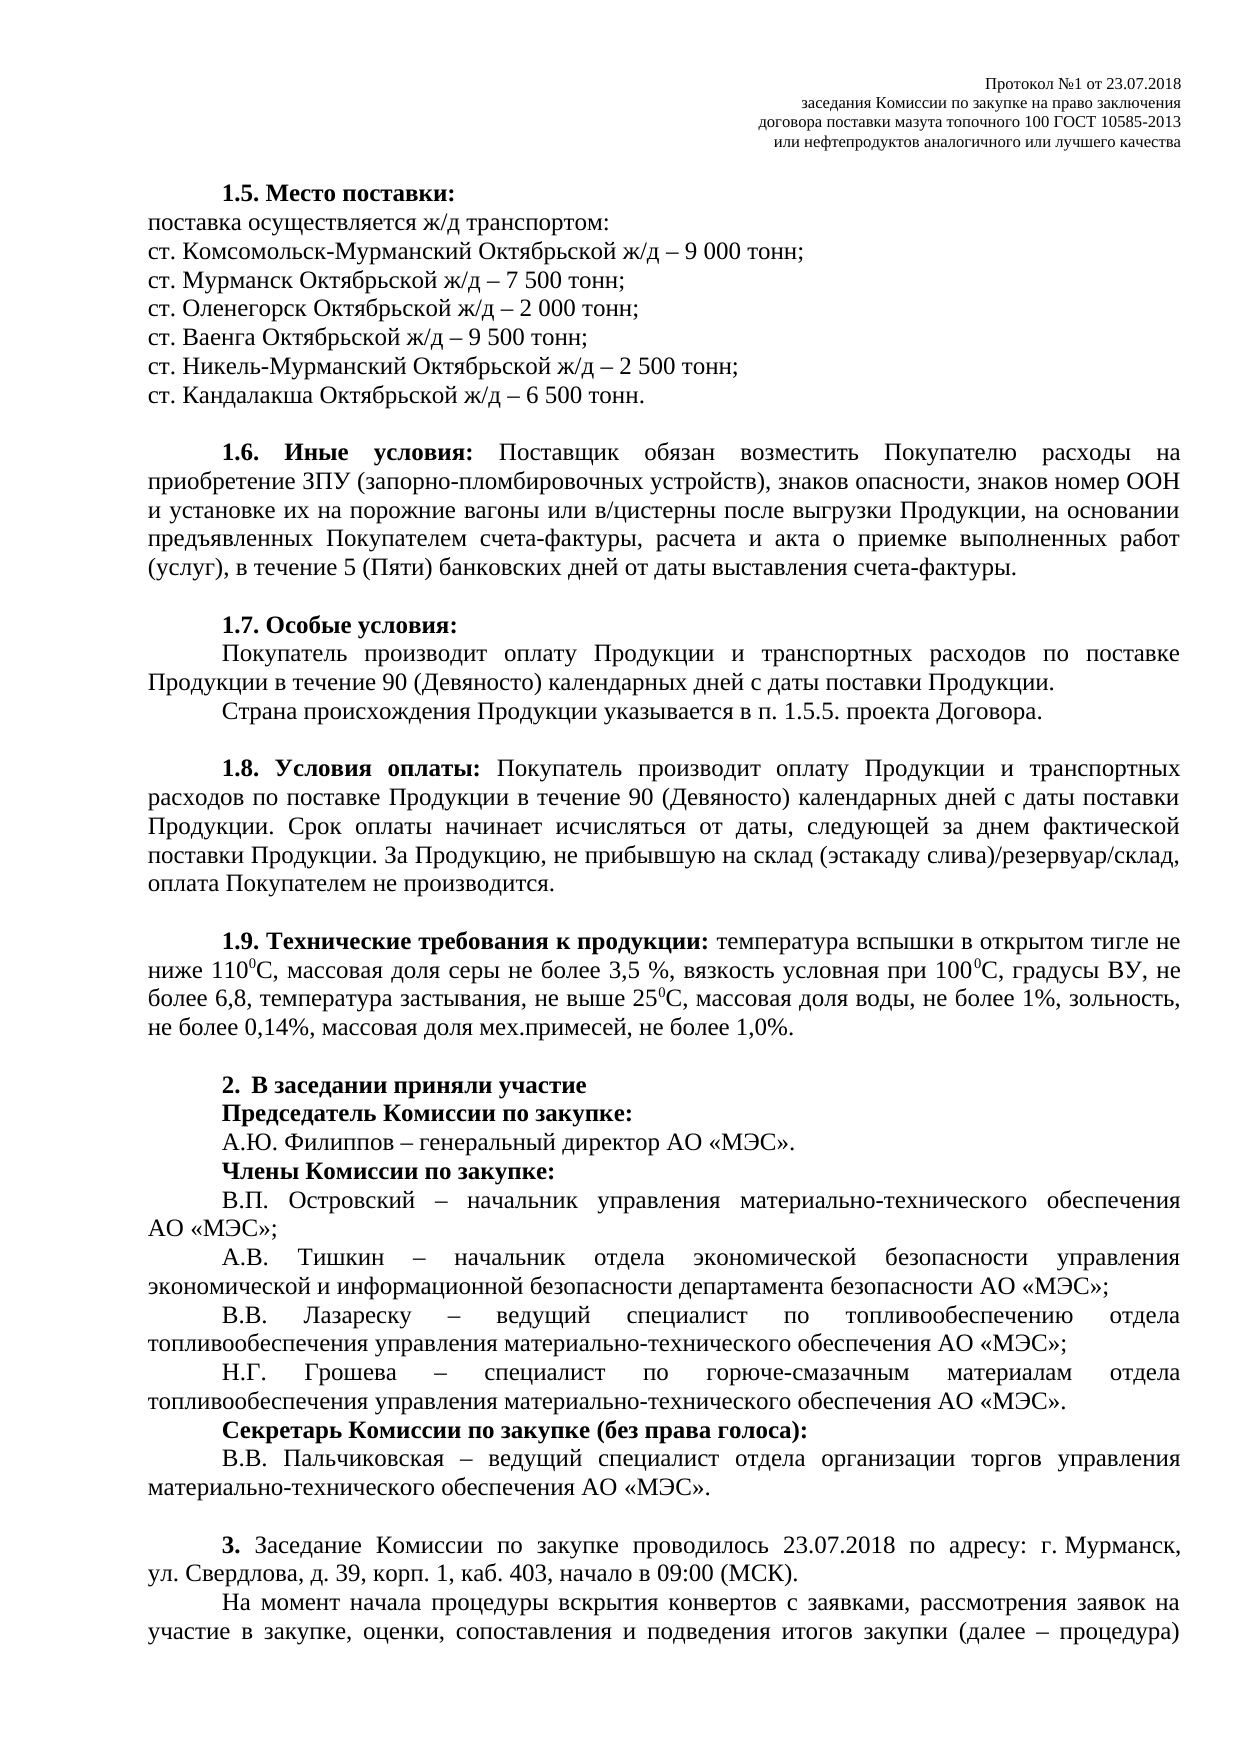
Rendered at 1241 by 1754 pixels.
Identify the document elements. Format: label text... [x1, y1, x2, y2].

text 1.5. Место поставки: [148, 178, 1181, 207]
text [148, 1587, 1181, 1645]
text 1.8. Условия оплаты: Покупатель производит оплату Продукции и транспортных расходов по поставке Продукции в течение 90 (Девяносто) календарных дней с даты поставки Продукции. Срок оплаты начинает исчисляться от даты, следующей за днем фактической поставки Продукции. За Продукцию, не прибывшую на склад (эстакаду слива)/резервуар/склад, оплата Покупателем не производится. [148, 753, 1181, 897]
text 1.7. Особые условия: [148, 610, 1181, 638]
text 1.9. Технические требования к продукции: температура вспышки в открытом тигле не ниже 1100С, массовая доля серы не более 3,5 %, вязкость условная при 1000С, градусы ВУ, не более 6,8, температура застывания, не выше 250С, массовая доля воды, не более 1%, зольность, не более 0,14%, массовая доля мех.примесей, не более 1,0%. [148, 926, 1181, 1041]
text Председатель Комиссии по закупке: [148, 1098, 1181, 1127]
text ст. Оленегорск Октябрьской ж/д – 2 000 тонн; [148, 293, 1181, 322]
text ст. Никель-Мурманский Октябрьской ж/д – 2 500 тонн; [148, 351, 1181, 380]
text Члены Комиссии по закупке: [148, 1156, 1181, 1185]
text В.П. Островский – начальник управления материально-технического обеспечения АО «МЭС»; [148, 1185, 1181, 1242]
text В.В. Пальчиковская – ведущий специалист отдела организации торгов управления материально-технического обеспечения АО «МЭС». [148, 1443, 1181, 1501]
text Страна происхождения Продукции указывается в п. 1.5.5. проекта Договора. [148, 696, 1181, 725]
text 1.6. Иные условия: Поставщик обязан возместить Покупателю расходы на приобретение ЗПУ (запорно-пломбировочных устройств), знаков опасности, знаков номер ООН и установке их на порожние вагоны или в/цистерны после выгрузки Продукции, на основании предъявленных Покупателем счета-фактуры, расчета и акта о приемке выполненных работ (услуг), в течение 5 (Пяти) банковских дней от даты выставления счета-фактуры. [148, 437, 1181, 581]
text ст. Ваенга Октябрьской ж/д – 9 500 тонн; [148, 322, 1181, 351]
text А.Ю. Филиппов – генеральный директор АО «МЭС». [148, 1127, 1181, 1156]
text Покупатель производит оплату Продукции и транспортных расходов по поставке Продукции в течение 90 (Девяносто) календарных дней с даты поставки Продукции. [148, 638, 1181, 696]
text В.В. Лазареску – ведущий специалист по топливообеспечению отдела топливообеспечения управления материально-технического обеспечения АО «МЭС»; [148, 1300, 1181, 1357]
text Н.Г. Грошева – специалист по горюче-смазачным материалам отдела топливообеспечения управления материально-технического обеспечения АО «МЭС». [148, 1357, 1181, 1415]
text поставка осуществляется ж/д транспортом: [148, 207, 1181, 236]
text ст. Комсомольск-Мурманский Октябрьской ж/д – 9 000 тонн; [148, 236, 1181, 265]
text 3. Заседание Комиссии по закупке проводилось 23.07.2018 по адресу: г. Мурманск, ул. Свердлова, д. 39, корп. 1, каб. 403, начало в 09:00 (МСК). [148, 1530, 1181, 1587]
list В заседании приняли участие [222, 1070, 1181, 1098]
text А.В. Тишкин – начальник отдела экономической безопасности управления экономической и информационной безопасности департамента безопасности АО «МЭС»; [148, 1242, 1181, 1300]
text ст. Кандалакша Октябрьской ж/д – 6 500 тонн. [148, 380, 1181, 408]
text Секретарь Комиссии по закупке (без права голоса): [148, 1415, 1181, 1443]
text ст. Мурманск Октябрьской ж/д – 7 500 тонн; [148, 265, 1181, 293]
